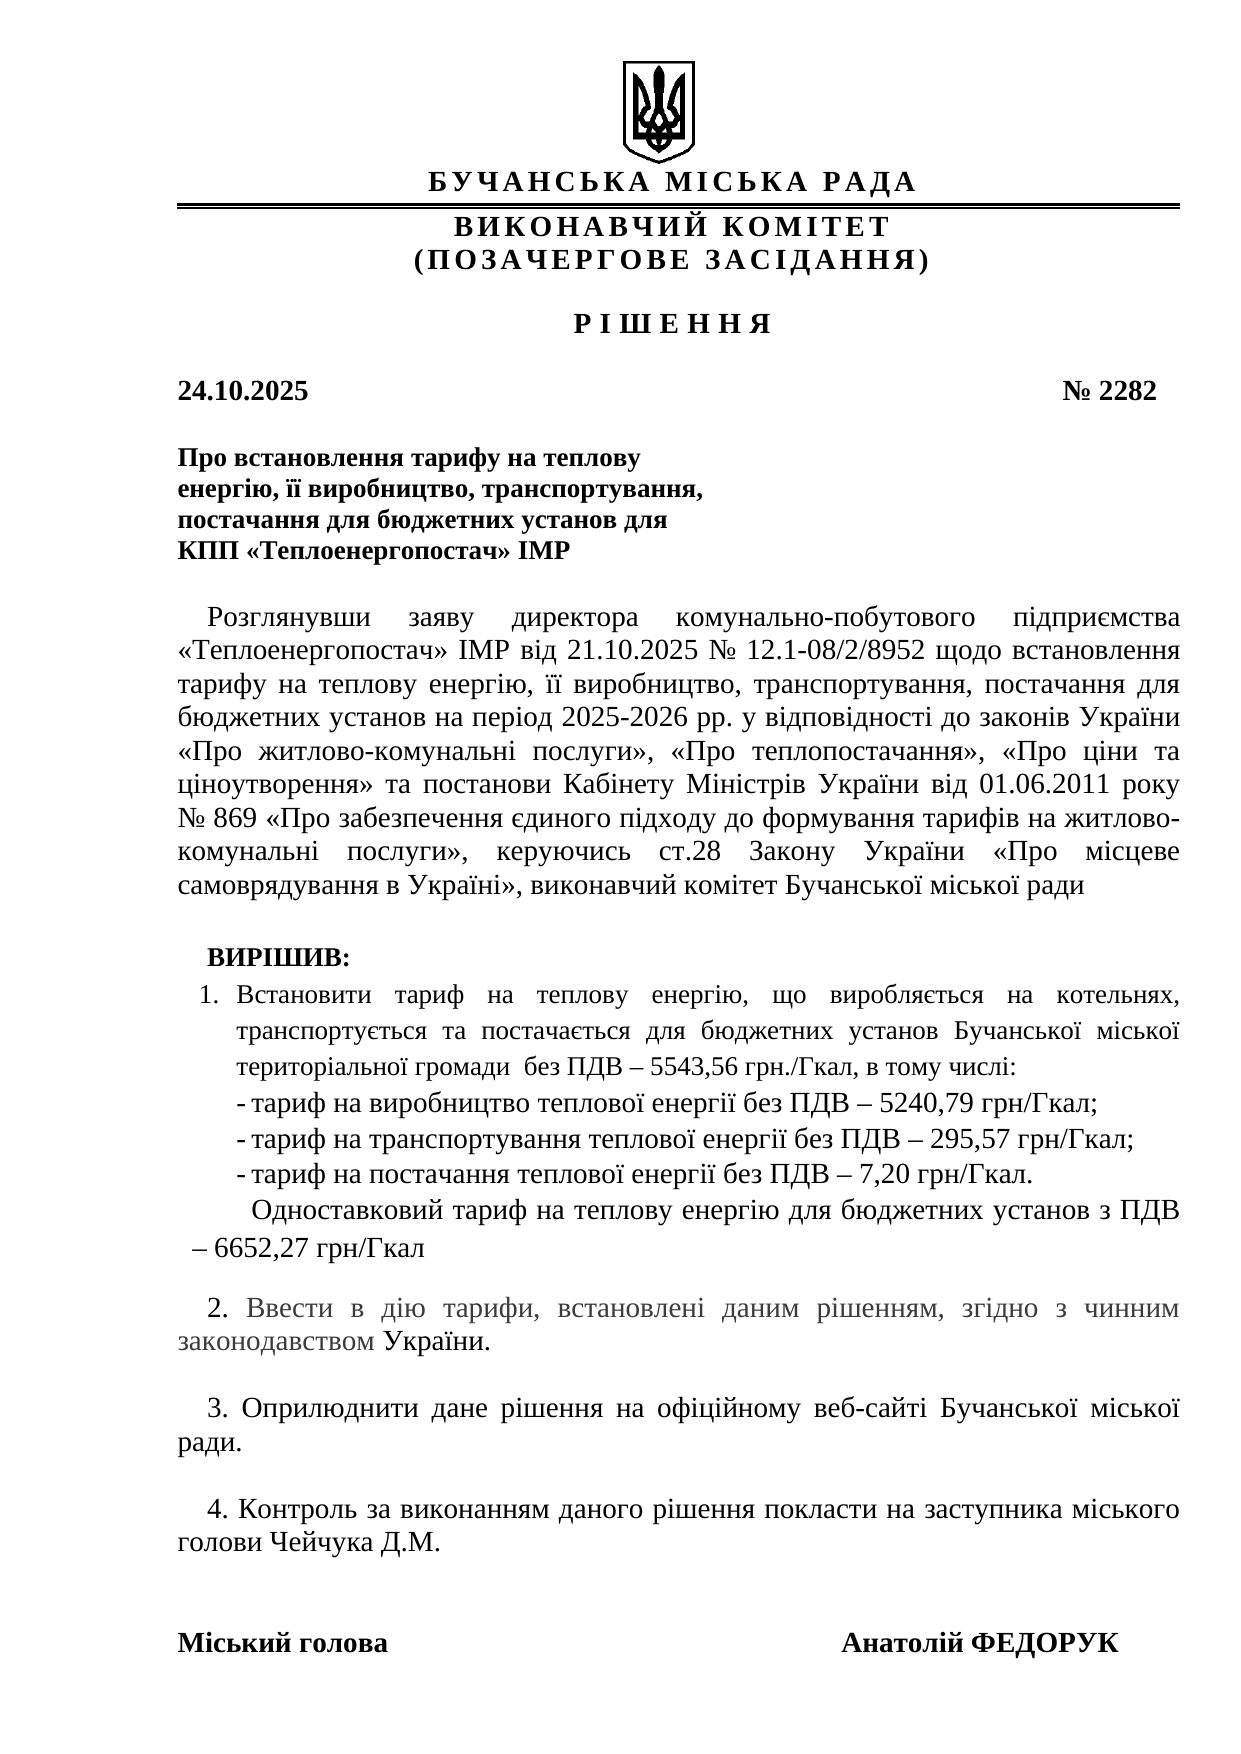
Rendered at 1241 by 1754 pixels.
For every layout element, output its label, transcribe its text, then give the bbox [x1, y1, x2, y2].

title 4. Контроль за виконанням даного рішення покласти на заступника міського голови Чейчука Д.М. [177, 1491, 1181, 1558]
text 24.10.2025 № 2282 [177, 373, 1181, 407]
text Розглянувши заяву директора комунально-побутового підприємства «Теплоенергопостач» ІМР від 21.10.2025 № 12.1-08/2/8952 щодо встановлення тарифу на теплову енергію, її виробництво, транспортування, постачання для бюджетних установ на період 2025-2026 рр. у відповідності до законів України «Про житлово-комунальні послуги», «Про теплопостачання», «Про ціни та ціноутворення» та постанови Кабінету Міністрів України від 01.06.2011 року № 869 «Про забезпечення єдиного підходу до формування тарифів на житлово-комунальні послуги», керуючись ст.28 Закону України «Про місцеве самоврядування в Україні», виконавчий комітет Бучанської міської ради [177, 599, 1181, 901]
list тариф на транспортування теплової енергії без ПДВ – 295,57 грн/Гкал; [236, 1121, 1181, 1154]
list тариф на виробництво теплової енергії без ПДВ – 5240,79 грн/Гкал; [236, 1085, 1181, 1119]
picture [621, 59, 697, 164]
list Встановити тариф на теплову енергію, що виробляється на котельнях, транспортується та постачається для бюджетних установ Бучанської міської територіальної громади без ПДВ – 5543,56 грн./Гкал, в тому числі: [199, 978, 1181, 1081]
text 2. Ввести в дію тарифи, встановлені даним рішенням, згідно з чинним законодавством України. [177, 1290, 1181, 1357]
list тариф на постачання теплової енергії без ПДВ – 7,20 грн/Гкал. [236, 1156, 1181, 1190]
text Про встановлення тарифу на теплову [411, 441, 1181, 472]
list Одноставковий тариф на теплову енергію для бюджетних установ з ПДВ – 6652,27 грн/Гкал [192, 1192, 1181, 1264]
text енергію, її виробництво, транспортування, [177, 472, 1181, 503]
text БУЧАНСЬКА МІСЬКА РАДА [118, 164, 1181, 198]
text РІШЕННЯ [118, 306, 1181, 340]
text Міський голова Анатолій ФЕДОРУК [177, 1625, 1181, 1659]
text постачання для бюджетних установ для [177, 503, 1181, 534]
title 3. Оприлюднити дане рішення на офіційному веб-сайті Бучанської міської ради. [177, 1390, 1181, 1457]
text ВИРІШИВ: [177, 941, 1181, 972]
table_header ВИКОНАВЧИЙ КОМІТЕТ (ПОЗАЧЕРГОВЕ ЗАСІДАННЯ) [177, 209, 1180, 306]
text КПП «Теплоенергопостач» ІМР [177, 534, 1181, 565]
